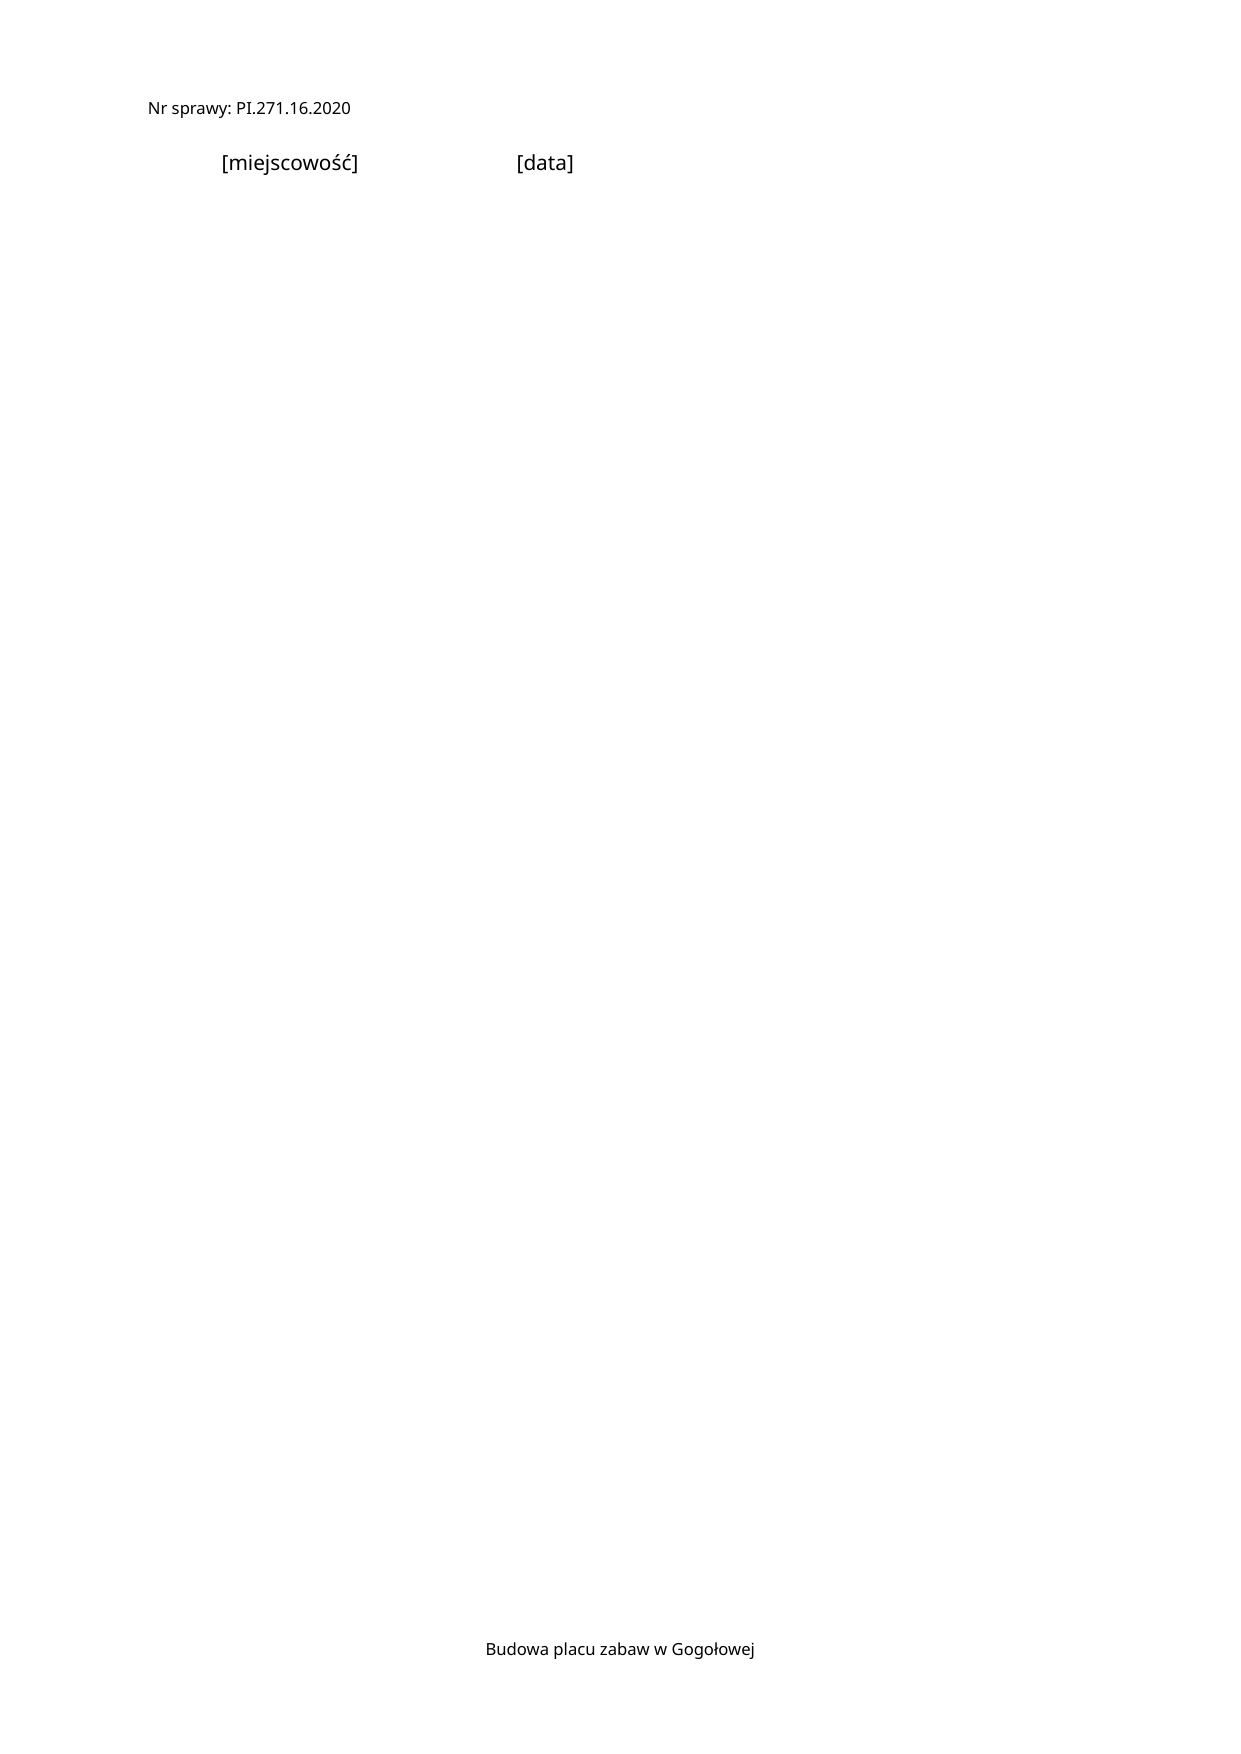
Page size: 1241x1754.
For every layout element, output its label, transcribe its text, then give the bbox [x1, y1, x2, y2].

text [miejscowość] [data] [148, 148, 1093, 176]
